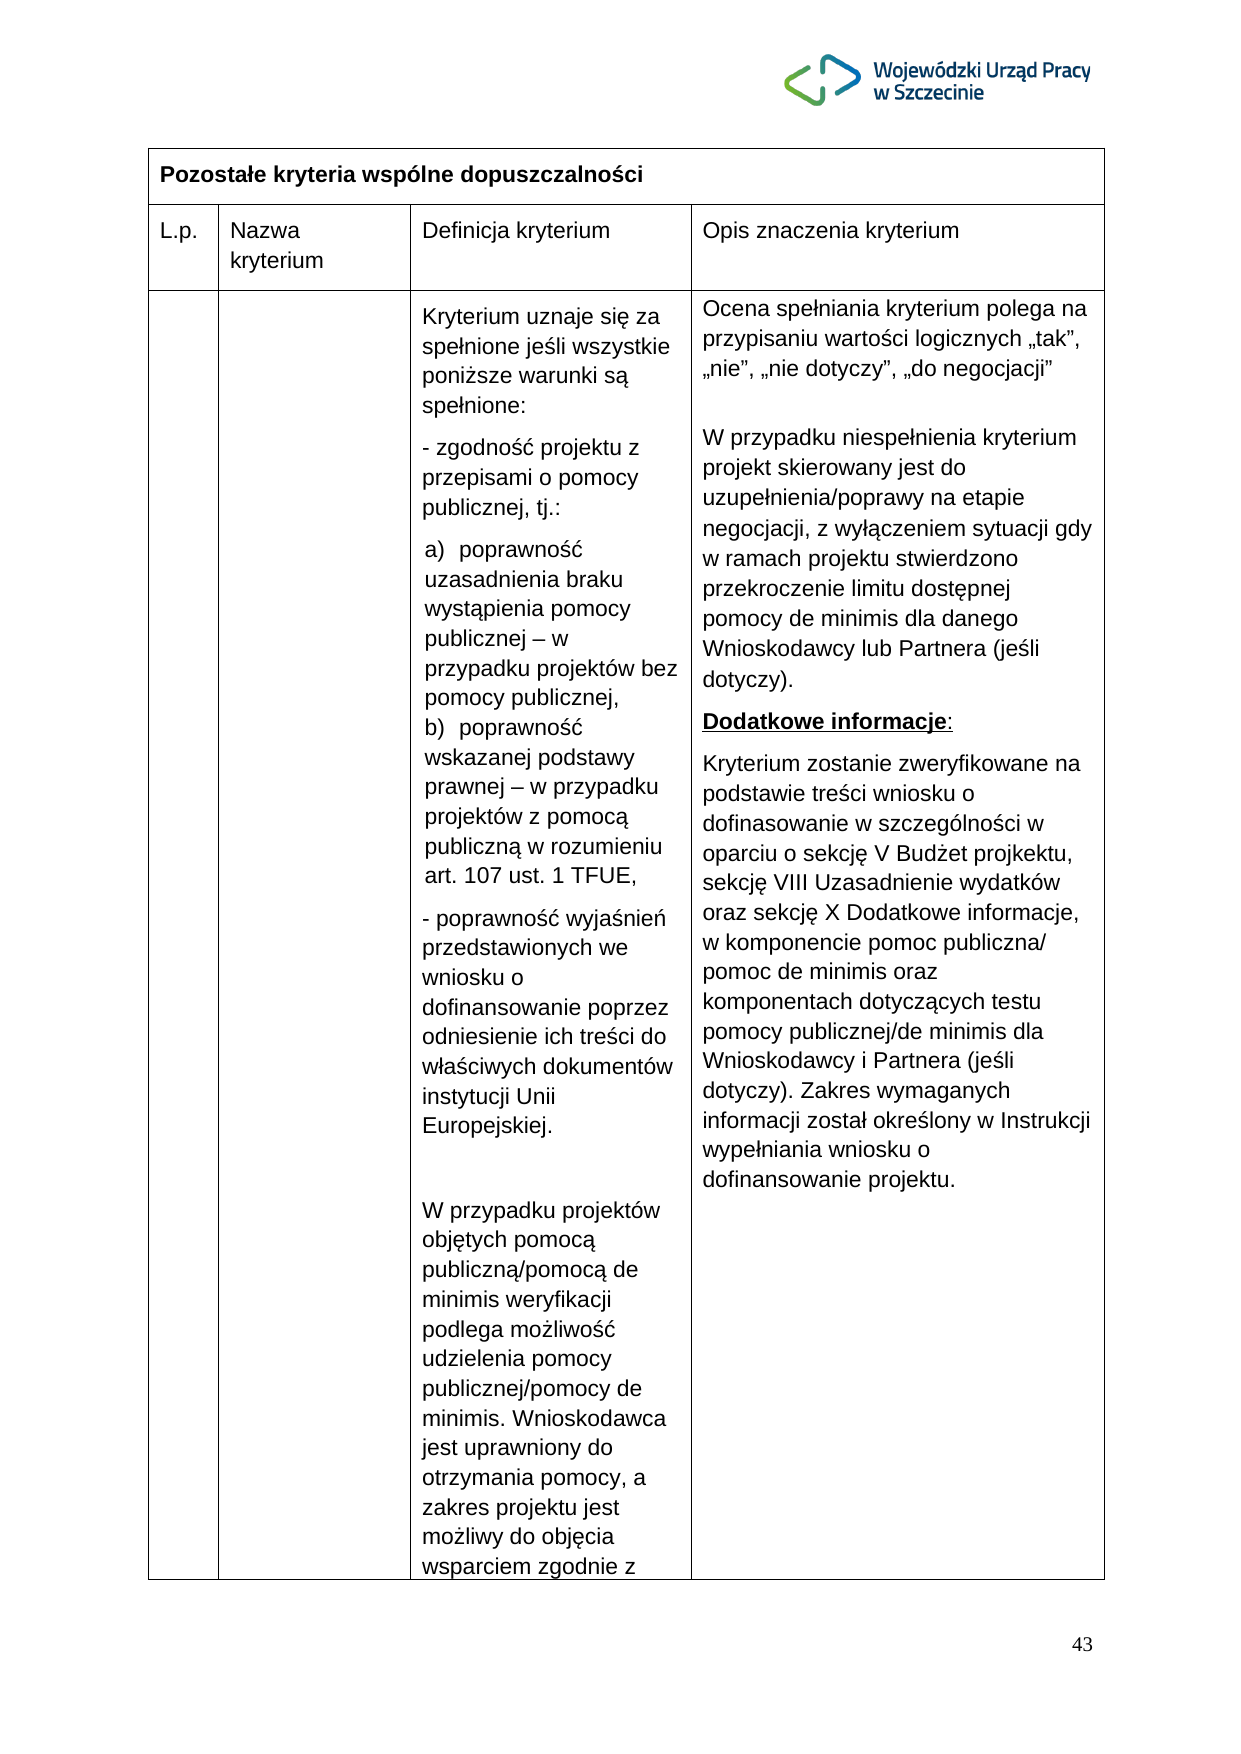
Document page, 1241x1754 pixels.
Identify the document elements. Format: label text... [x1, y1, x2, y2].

table_cell Nazwa kryterium [219, 205, 410, 289]
table_cell [149, 291, 218, 1579]
table_cell L.p. [149, 205, 218, 289]
table_header Pozostałe kryteria wspólne dopuszczalności [149, 149, 1104, 204]
picture [784, 54, 1091, 106]
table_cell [219, 291, 410, 1579]
table_cell Definicja kryterium [411, 205, 691, 289]
table_cell Opis znaczenia kryterium [692, 205, 1104, 289]
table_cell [692, 291, 1104, 1579]
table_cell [411, 291, 691, 1579]
